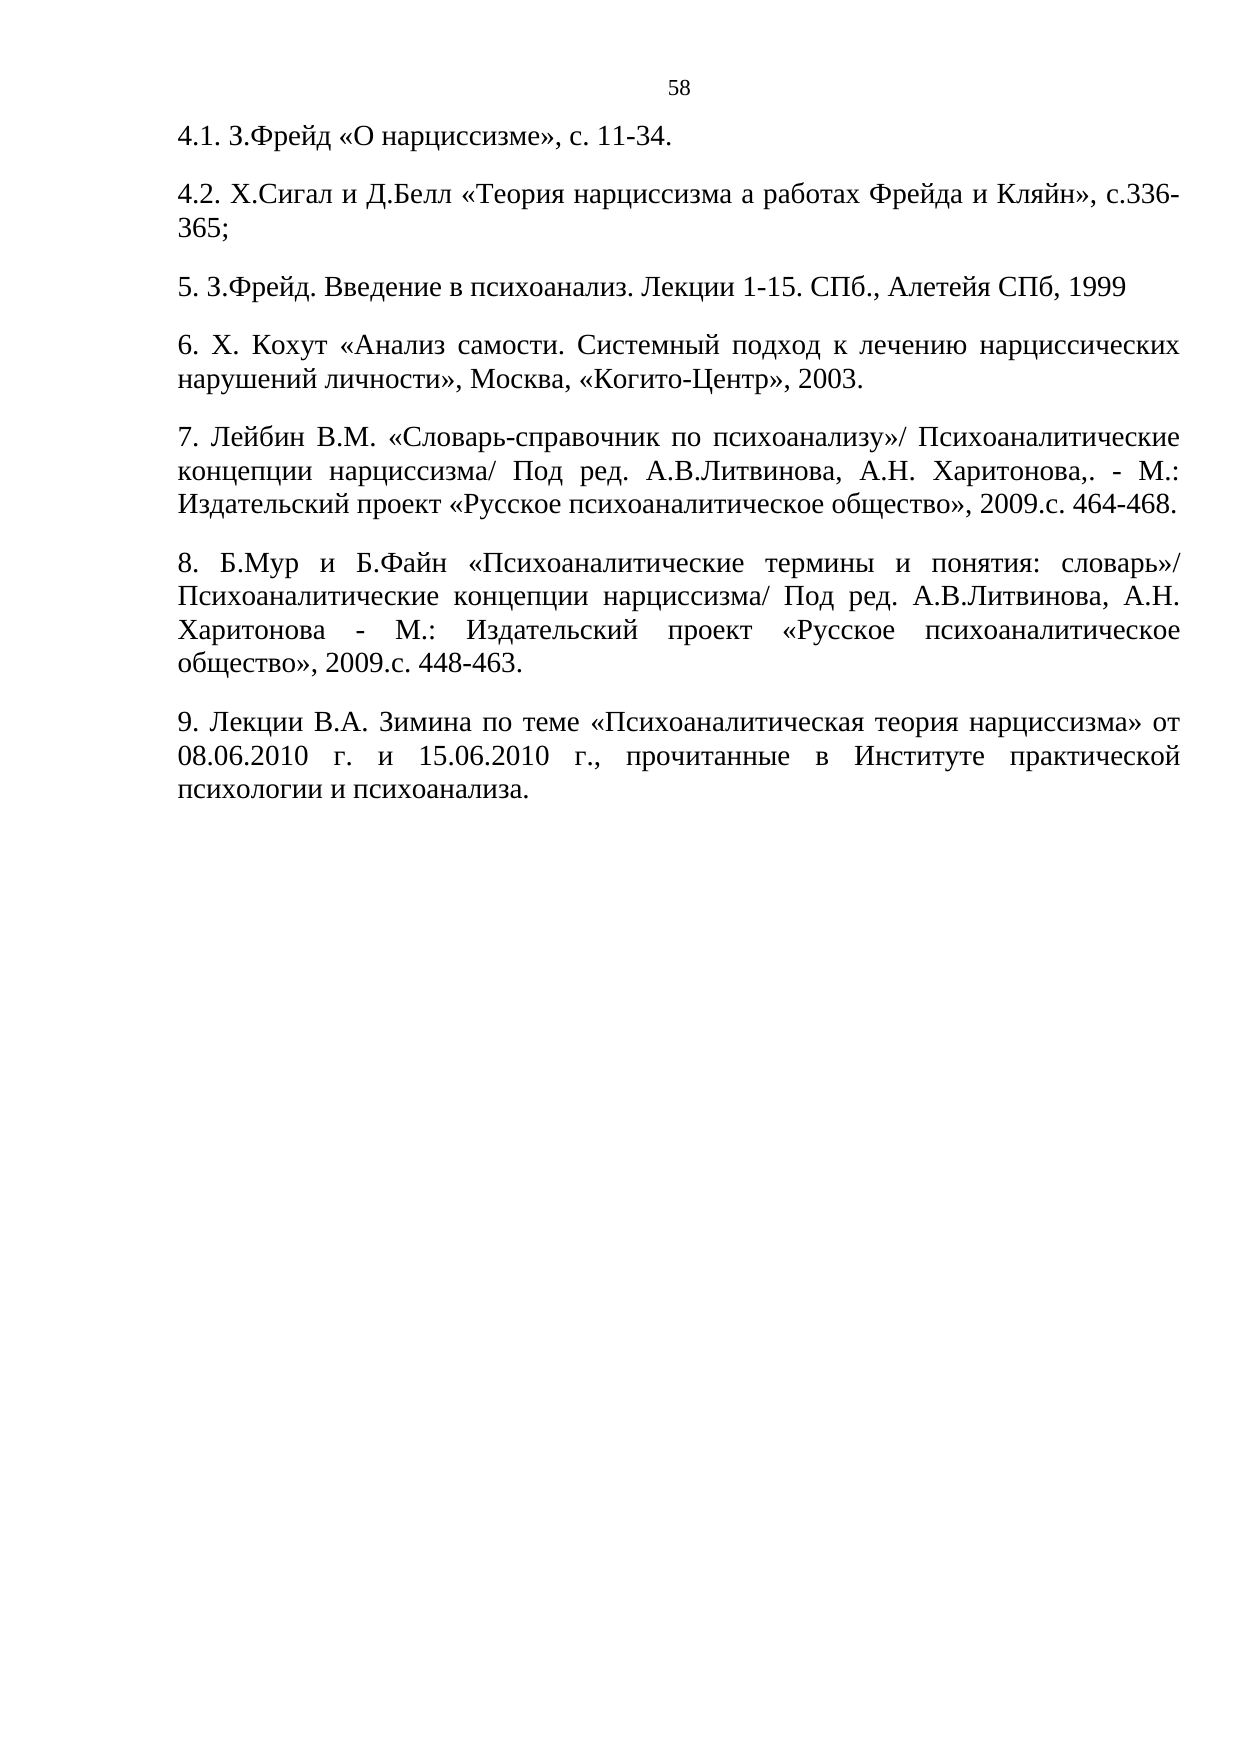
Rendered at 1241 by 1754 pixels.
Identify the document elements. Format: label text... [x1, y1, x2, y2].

text 6. Х. Кохут «Анализ самости. Системный подход к лечению нарциссических нарушений личности», Москва, «Когито-Центр», 2003. [177, 327, 1181, 394]
text 4.1. З.Фрейд «О нарциссизме», с. 11-34. [177, 118, 1181, 152]
text 5. З.Фрейд. Введение в психоанализ. Лекции 1-15. СПб., Алетейя СПб, 1999 [177, 269, 1181, 302]
text 8. Б.Мур и Б.Файн «Психоаналитические термины и понятия: словарь»/ Психоаналитические концепции нарциссизма/ Под ред. А.В.Литвинова, А.Н. Харитонова - М.: Издательский проект «Русское психоаналитическое общество», 2009.с. 448-463. [177, 545, 1181, 679]
text 9. Лекции В.А. Зимина по теме «Психоаналитическая теория нарциссизма» от 08.06.2010 г. и 15.06.2010 г., прочитанные в Институте практической психологии и психоанализа. [177, 704, 1181, 805]
text 4.2. Х.Сигал и Д.Белл «Теория нарциссизма а работах Фрейда и Кляйн», с.336-365; [177, 177, 1181, 244]
text 7. Лейбин В.М. «Словарь-справочник по психоанализу»/ Психоаналитические концепции нарциссизма/ Под ред. А.В.Литвинова, А.Н. Харитонова,. - М.: Издательский проект «Русское психоаналитическое общество», 2009.с. 464-468. [177, 419, 1181, 520]
